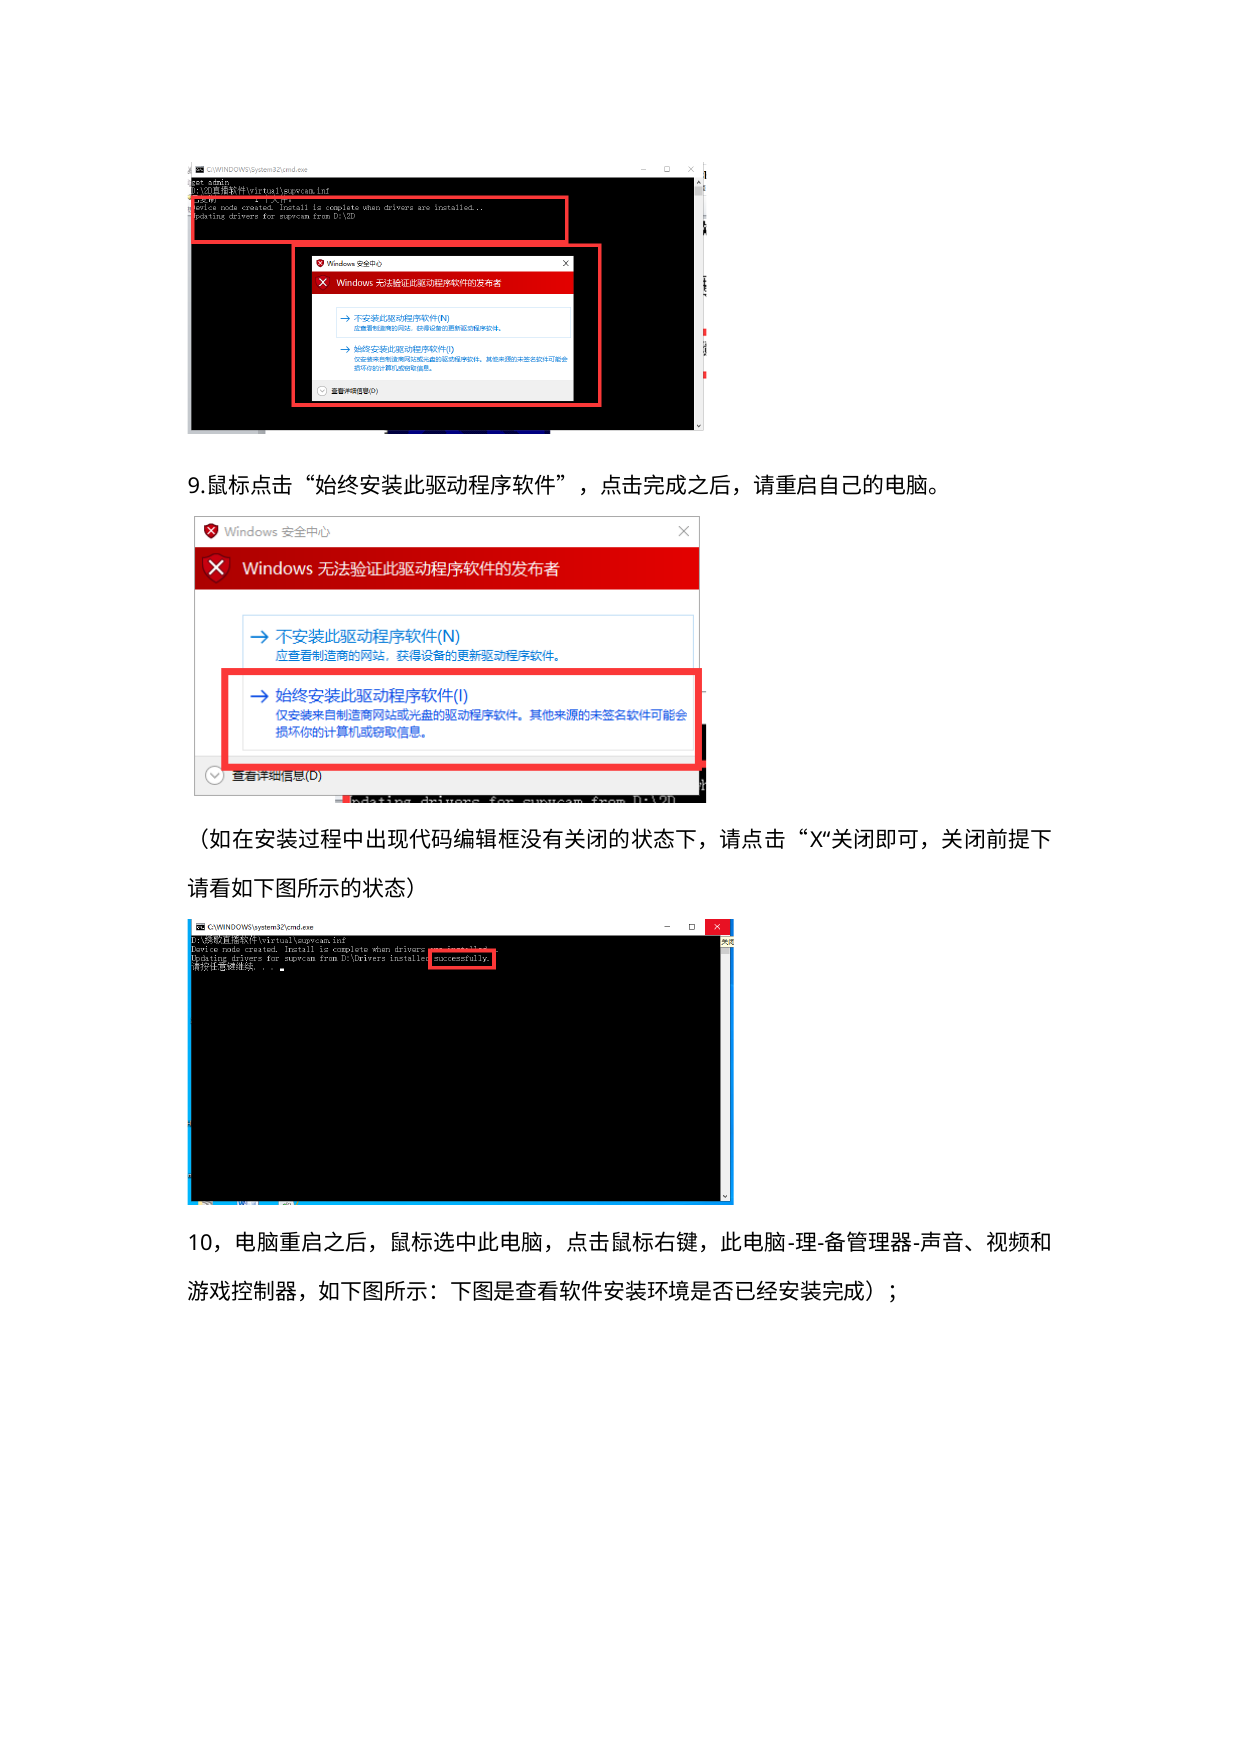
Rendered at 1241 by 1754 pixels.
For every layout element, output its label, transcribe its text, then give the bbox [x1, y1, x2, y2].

picture [187, 919, 734, 1205]
text 10，电脑重启之后，鼠标选中此电脑，点击鼠标右键，此电脑-理-备管理器-声音、视频和游戏控制器，如下图所示：下图是查看软件安装环境是否已经安装完成）； [187, 1225, 1053, 1306]
text （如在安装过程中出现代码编辑框没有关闭的状态下，请点击“X“关闭即可，关闭前提下请看如下图所示的状态） [187, 822, 1053, 903]
text 9.鼠标点击“始终安装此驱动程序软件”，点击完成之后，请重启自己的电脑。 [187, 468, 1053, 500]
picture [187, 516, 707, 803]
picture [187, 162, 707, 434]
